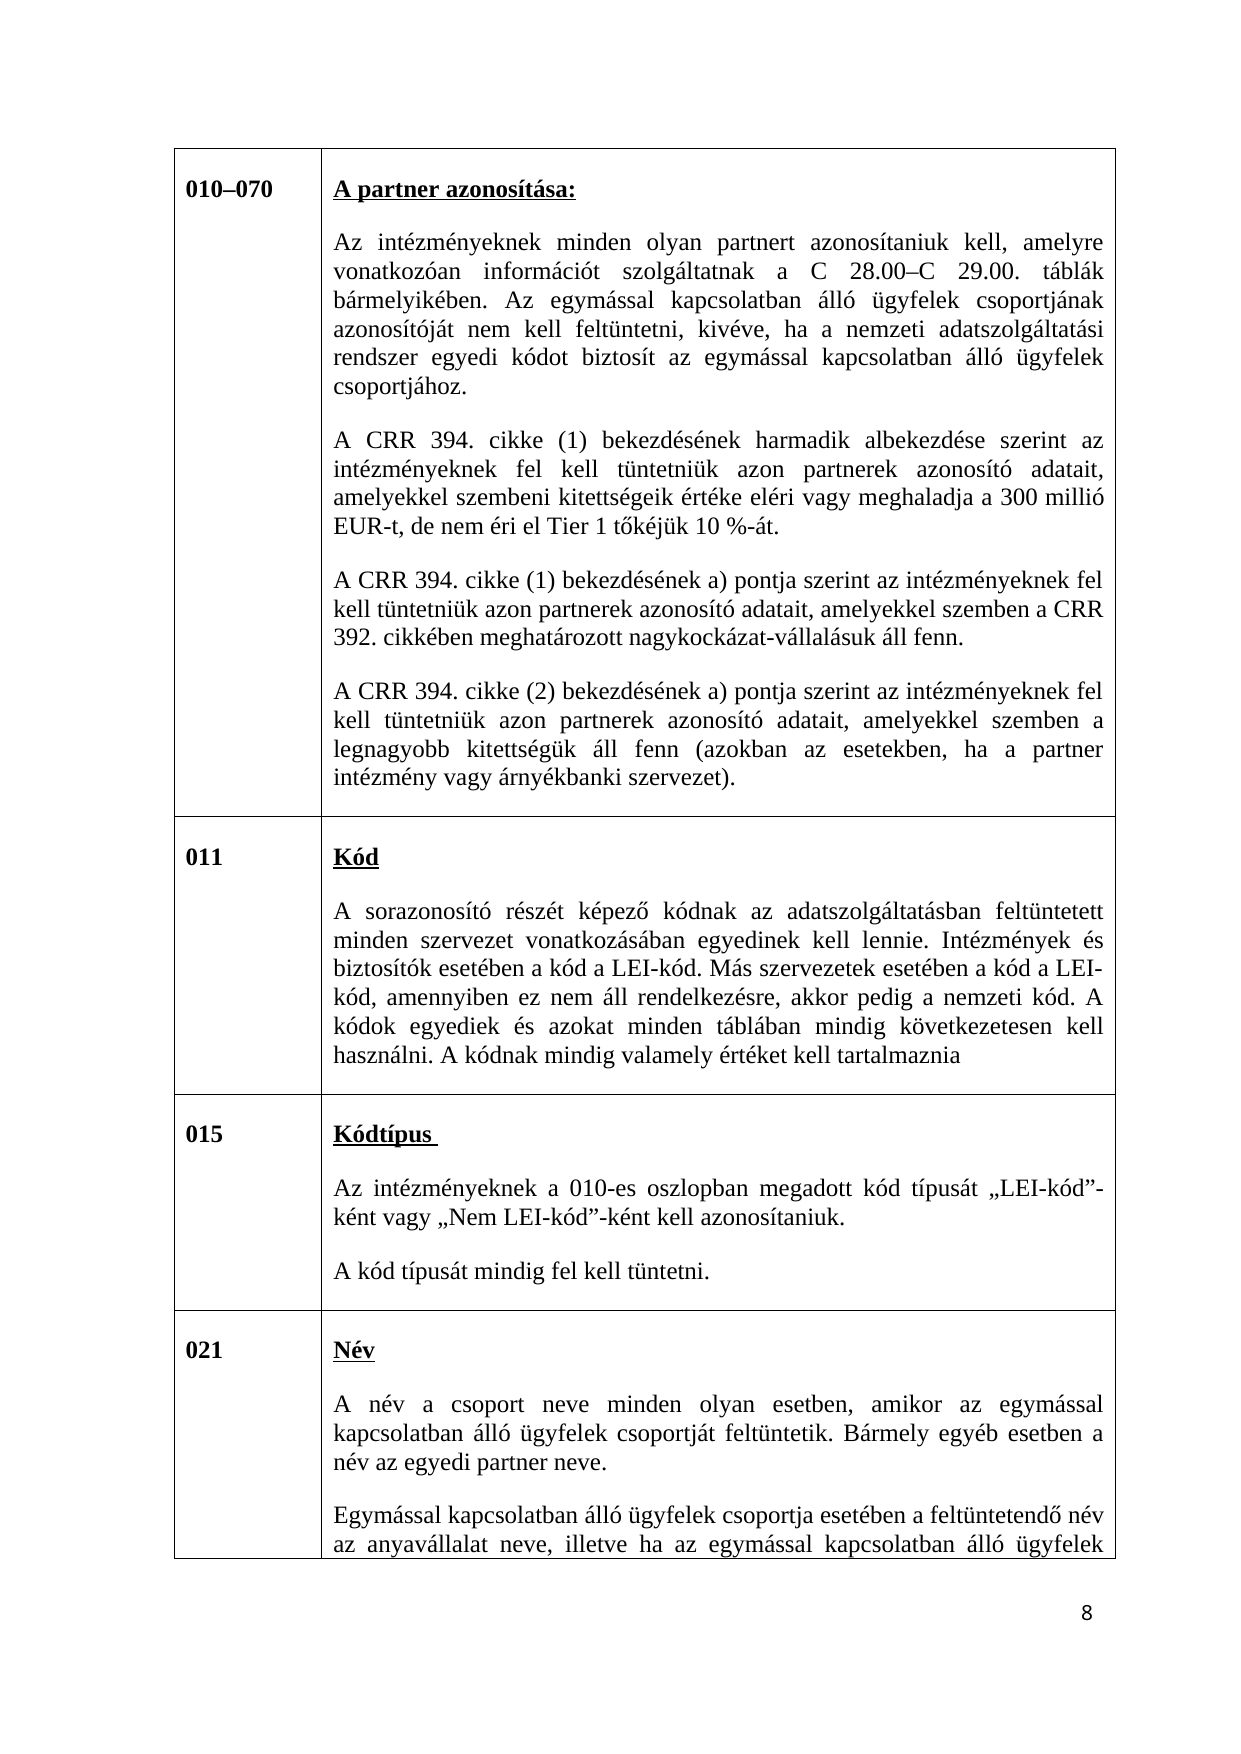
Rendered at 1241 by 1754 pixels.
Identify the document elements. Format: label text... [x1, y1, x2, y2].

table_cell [322, 1311, 1115, 1558]
table_cell 021 [175, 1311, 321, 1558]
table_cell 015 [175, 1095, 321, 1309]
table_cell Kód A sorazonosító részét képező kódnak az adatszolgáltatásban feltüntetett minden szervezet vonatkozásában egyedinek kell lennie. Intézmények és biztosítók esetében a kód a LEI-kód. Más szervezetek esetében a kód a LEI-kód, amennyiben ez nem áll rendelkezésre, akkor pedig a nemzeti kód. A kódok egyediek és azokat minden táblában mindig következetesen kell használni. A kódnak mindig valamely értéket kell tartalmaznia [322, 817, 1115, 1093]
table_cell Kódtípus Az intézményeknek a 010-es oszlopban megadott kód típusát „LEI-kód”-ként vagy „Nem LEI-kód”-ként kell azonosítaniuk. A kód típusát mindig fel kell tüntetni. [322, 1095, 1115, 1309]
table_cell 011 [175, 817, 321, 1093]
table_cell 010–070 [175, 149, 321, 816]
table_cell A partner azonosítása: Az intézményeknek minden olyan partnert azonosítaniuk kell, amelyre vonatkozóan információt szolgáltatnak a C 28.00–C 29.00. táblák bármelyikében. Az egymással kapcsolatban álló ügyfelek csoportjának azonosítóját nem kell feltüntetni, kivéve, ha a nemzeti adatszolgáltatási rendszer egyedi kódot biztosít az egymással kapcsolatban álló ügyfelek csoportjához. A CRR 394. cikke (1) bekezdésének harmadik albekezdése szerint az intézményeknek fel kell tüntetniük azon partnerek azonosító adatait, amelyekkel szembeni kitettségeik értéke eléri vagy meghaladja a 300 millió EUR-t, de nem éri el Tier 1 tőkéjük 10 %-át. A CRR 394. cikke (1) bekezdésének a) pontja szerint az intézményeknek fel kell tüntetniük azon partnerek azonosító adatait, amelyekkel szemben a CRR 392. cikkében meghatározott nagykockázat-vállalásuk áll fenn. A CRR 394. cikke (2) bekezdésének a) pontja szerint az intézményeknek fel kell tüntetniük azon partnerek azonosító adatait, amelyekkel szemben a legnagyobb kitettségük áll fenn (azokban az esetekben, ha a partner intézmény vagy árnyékbanki szervezet). [322, 149, 1115, 816]
